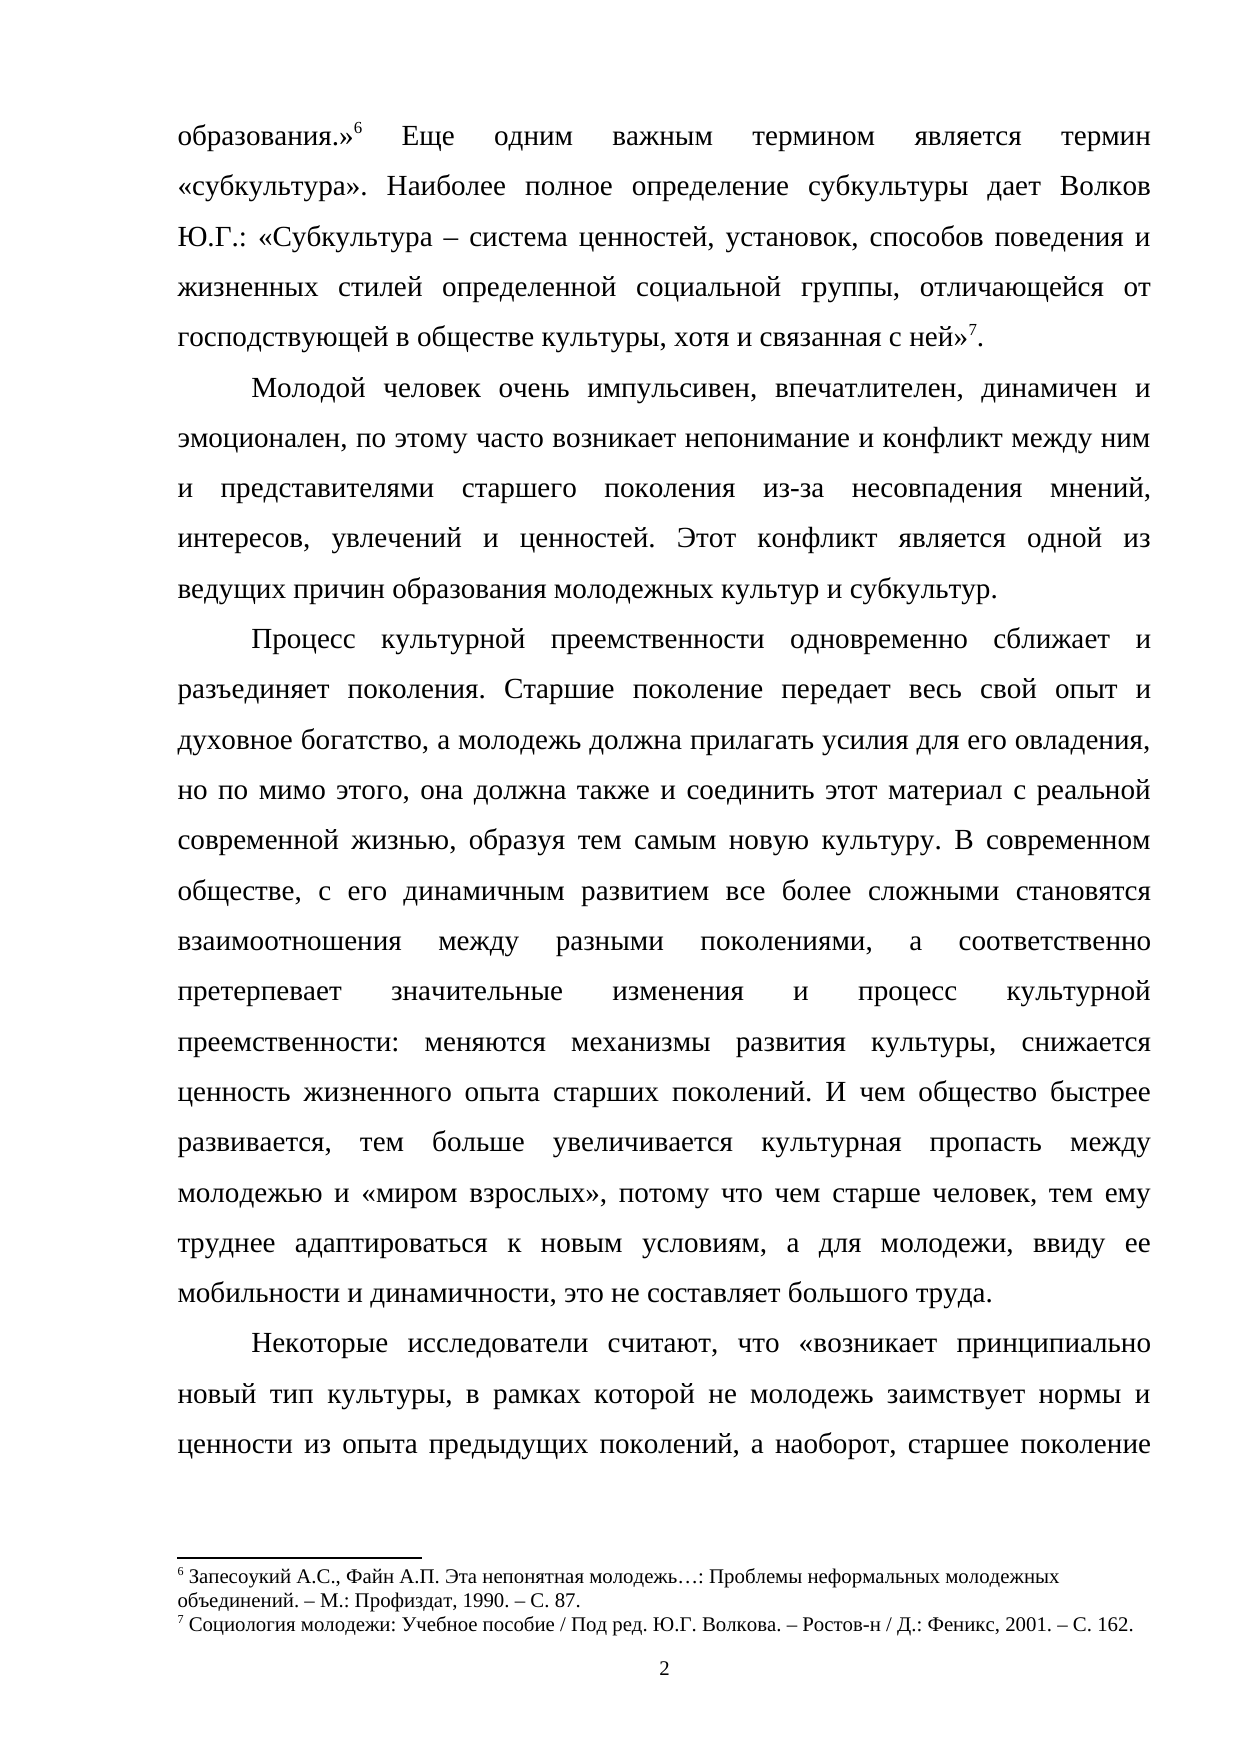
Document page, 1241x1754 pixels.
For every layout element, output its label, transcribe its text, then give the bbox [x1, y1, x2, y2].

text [177, 1326, 1152, 1460]
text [177, 118, 1152, 353]
text Процесс культурной преемственности одновременно сближает и разъединяет поколения. Старшие поколение передает весь свой опыт и духовное богатство, а молодежь должна прилагать усилия для его овладения, но по мимо этого, она должна также и соединить этот материал с реальной современной жизнью, образуя тем самым новую культуру. В современном обществе, с его динамичным развитием все более сложными становятся взаимоотношения между разными поколениями, а соответственно претерпевает значительные изменения и процесс культурной преемственности: меняются механизмы развития культуры, снижается ценность жизненного опыта старших поколений. И чем общество быстрее развивается, тем больше увеличивается культурная пропасть между молодежью и «миром взрослых», потому что чем старше человек, тем ему труднее адаптироваться к новым условиям, а для молодежи, ввиду ее мобильности и динамичности, это не составляет большого труда. [177, 621, 1152, 1309]
text Молодой человек очень импульсивен, впечатлителен, динамичен и эмоционален, по этому часто возникает непонимание и конфликт между ним и представителями старшего поколения из-за несовпадения мнений, интересов, увлечений и ценностей. Этот конфликт является одной из ведущих причин образования молодежных культур и субкультур. [177, 370, 1152, 604]
